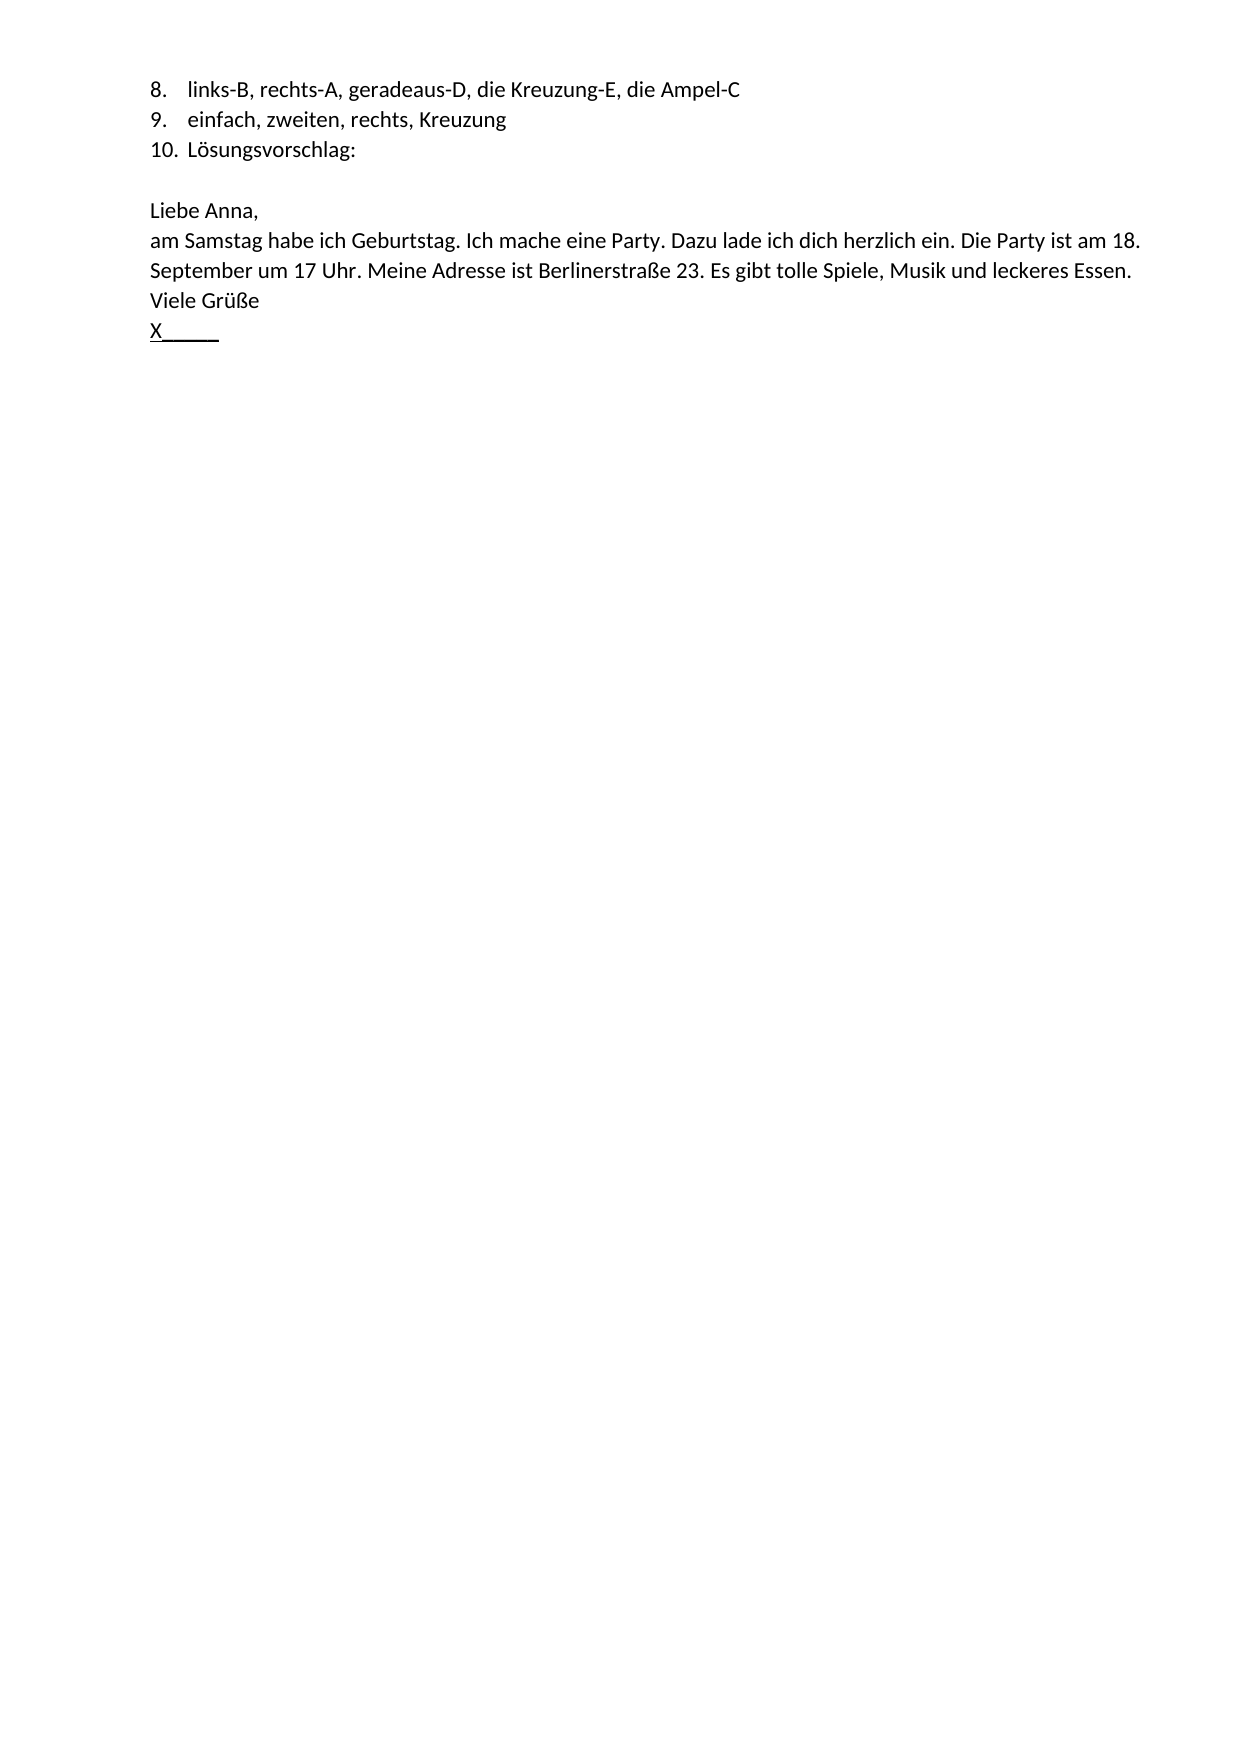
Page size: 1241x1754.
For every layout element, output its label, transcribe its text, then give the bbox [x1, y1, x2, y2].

list Liebe Anna, am Samstag habe ich Geburtstag. Ich mache eine Party. Dazu lade ich dich herzlich ein. Die Party ist am 18. September um 17 Uhr. Meine Adresse ist Berlinerstraße 23. Es gibt tolle Spiele, Musik und leckeres Essen. [150, 196, 1165, 284]
list Lösungsvorschlag: [150, 135, 1165, 163]
list Viele Grüße [150, 286, 1165, 314]
list einfach, zweiten, rechts, Kreuzung [150, 105, 1165, 133]
list X_____ [150, 317, 1165, 345]
list links-B, rechts-A, geradeaus-D, die Kreuzung-E, die Ampel-C [150, 75, 1165, 103]
